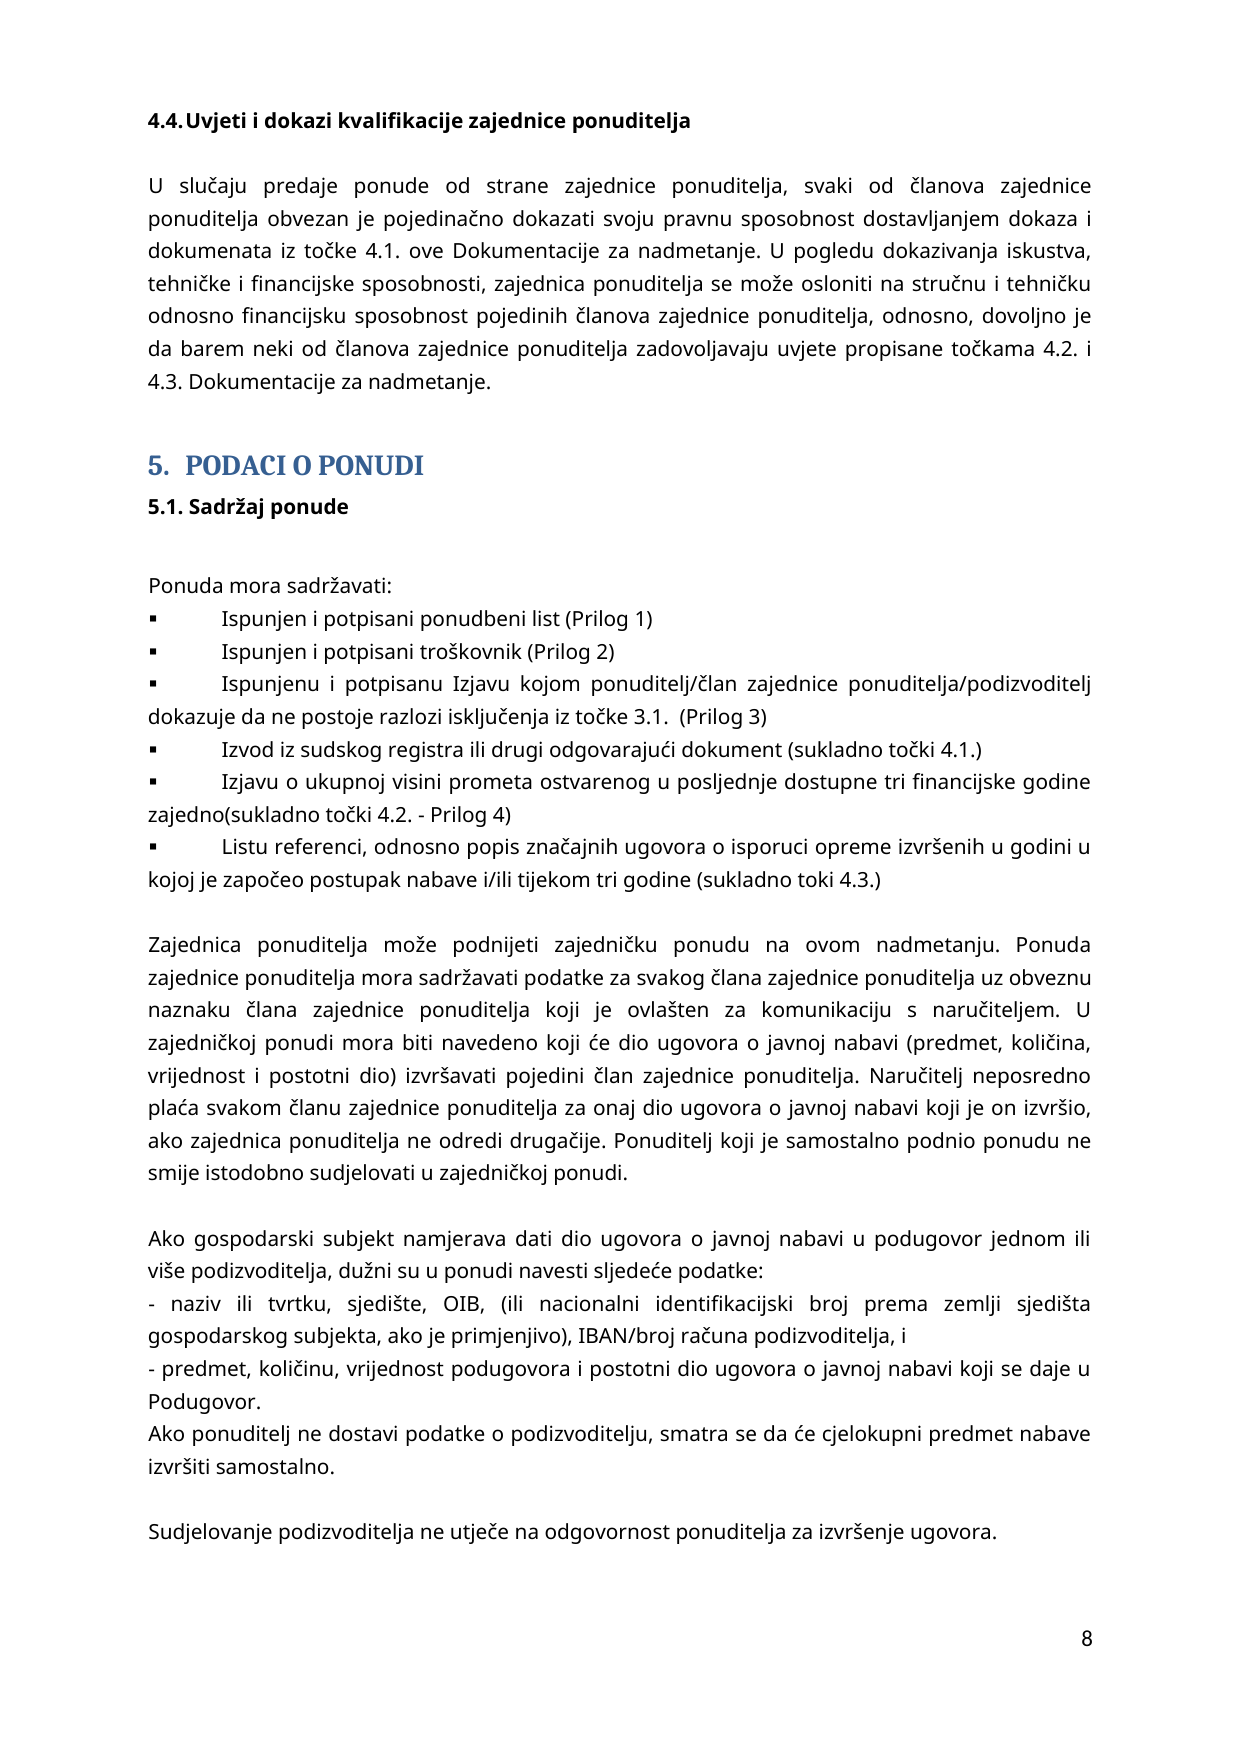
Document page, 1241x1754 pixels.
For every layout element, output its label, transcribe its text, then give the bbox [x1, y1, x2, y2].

list Izjavu o ukupnoj visini prometa ostvarenog u posljednje dostupne tri financijske godine zajedno(sukladno točki 4.2. - Prilog 4) [148, 767, 1093, 828]
list Ispunjen i potpisani ponudbeni list (Prilog 1) [148, 604, 1093, 633]
list Ispunjenu i potpisanu Izjavu kojom ponuditelj/član zajednice ponuditelja/podizvoditelj dokazuje da ne postoje razlozi isključenja iz točke 3.1. (Prilog 3) [148, 669, 1093, 731]
list Uvjeti i dokazi kvalifikacije zajednice ponuditelja [148, 106, 1093, 134]
text Sudjelovanje podizvoditelja ne utječe na odgovornost ponuditelja za izvršenje ugovora. [148, 1517, 1093, 1546]
subtitle PODACI O PONUDI [148, 449, 1093, 483]
list Listu referenci, odnosno popis značajnih ugovora o isporuci opreme izvršenih u godini u kojoj je započeo postupak nabave i/ili tijekom tri godine (sukladno toki 4.3.) [148, 832, 1093, 893]
text Ako ponuditelj ne dostavi podatke o podizvoditelju, smatra se da će cjelokupni predmet nabave izvršiti samostalno. [148, 1419, 1093, 1480]
text Ako gospodarski subjekt namjerava dati dio ugovora o javnoj nabavi u podugovor jednom ili više podizvoditelja, dužni su u ponudi navesti sljedeće podatke: [148, 1224, 1093, 1285]
text Ponuda mora sadržavati: [148, 572, 1093, 600]
text Zajednica ponuditelja može podnijeti zajedničku ponudu na ovom nadmetanju. Ponuda zajednice ponuditelja mora sadržavati podatke za svakog člana zajednice ponuditelja uz obveznu naznaku člana zajednice ponuditelja koji je ovlašten za komunikaciju s naručiteljem. U zajedničkoj ponudi mora biti navedeno koji će dio ugovora o javnoj nabavi (predmet, količina, vrijednost i postotni dio) izvršavati pojedini član zajednice ponuditelja. Naručitelj neposredno plaća svakom članu zajednice ponuditelja za onaj dio ugovora o javnoj nabavi koji je on izvršio, ako zajednica ponuditelja ne odredi drugačije. Ponuditelj koji je samostalno podnio ponudu ne smije istodobno sudjelovati u zajedničkoj ponudi. [148, 930, 1093, 1187]
subtitle 5.1. Sadržaj ponude [148, 492, 1093, 521]
text - predmet, količinu, vrijednost podugovora i postotni dio ugovora o javnoj nabavi koji se daje u Podugovor. [148, 1354, 1093, 1415]
list Izvod iz sudskog registra ili drugi odgovarajući dokument (sukladno točki 4.1.) [148, 735, 1093, 763]
text U slučaju predaje ponude od strane zajednice ponuditelja, svaki od članova zajednice ponuditelja obvezan je pojedinačno dokazati svoju pravnu sposobnost dostavljanjem dokaza i dokumenata iz točke 4.1. ove Dokumentacije za nadmetanje. U pogledu dokazivanja iskustva, tehničke i financijske sposobnosti, zajednica ponuditelja se može osloniti na stručnu i tehničku odnosno financijsku sposobnost pojedinih članova zajednice ponuditelja, odnosno, dovoljno je da barem neki od članova zajednice ponuditelja zadovoljavaju uvjete propisane točkama 4.2. i 4.3. Dokumentacije za nadmetanje. [148, 171, 1093, 395]
list Ispunjen i potpisani troškovnik (Prilog 2) [148, 637, 1093, 665]
text - naziv ili tvrtku, sjedište, OIB, (ili nacionalni identifikacijski broj prema zemlji sjedišta gospodarskog subjekta, ako je primjenjivo), IBAN/broj računa podizvoditelja, i [148, 1289, 1093, 1350]
